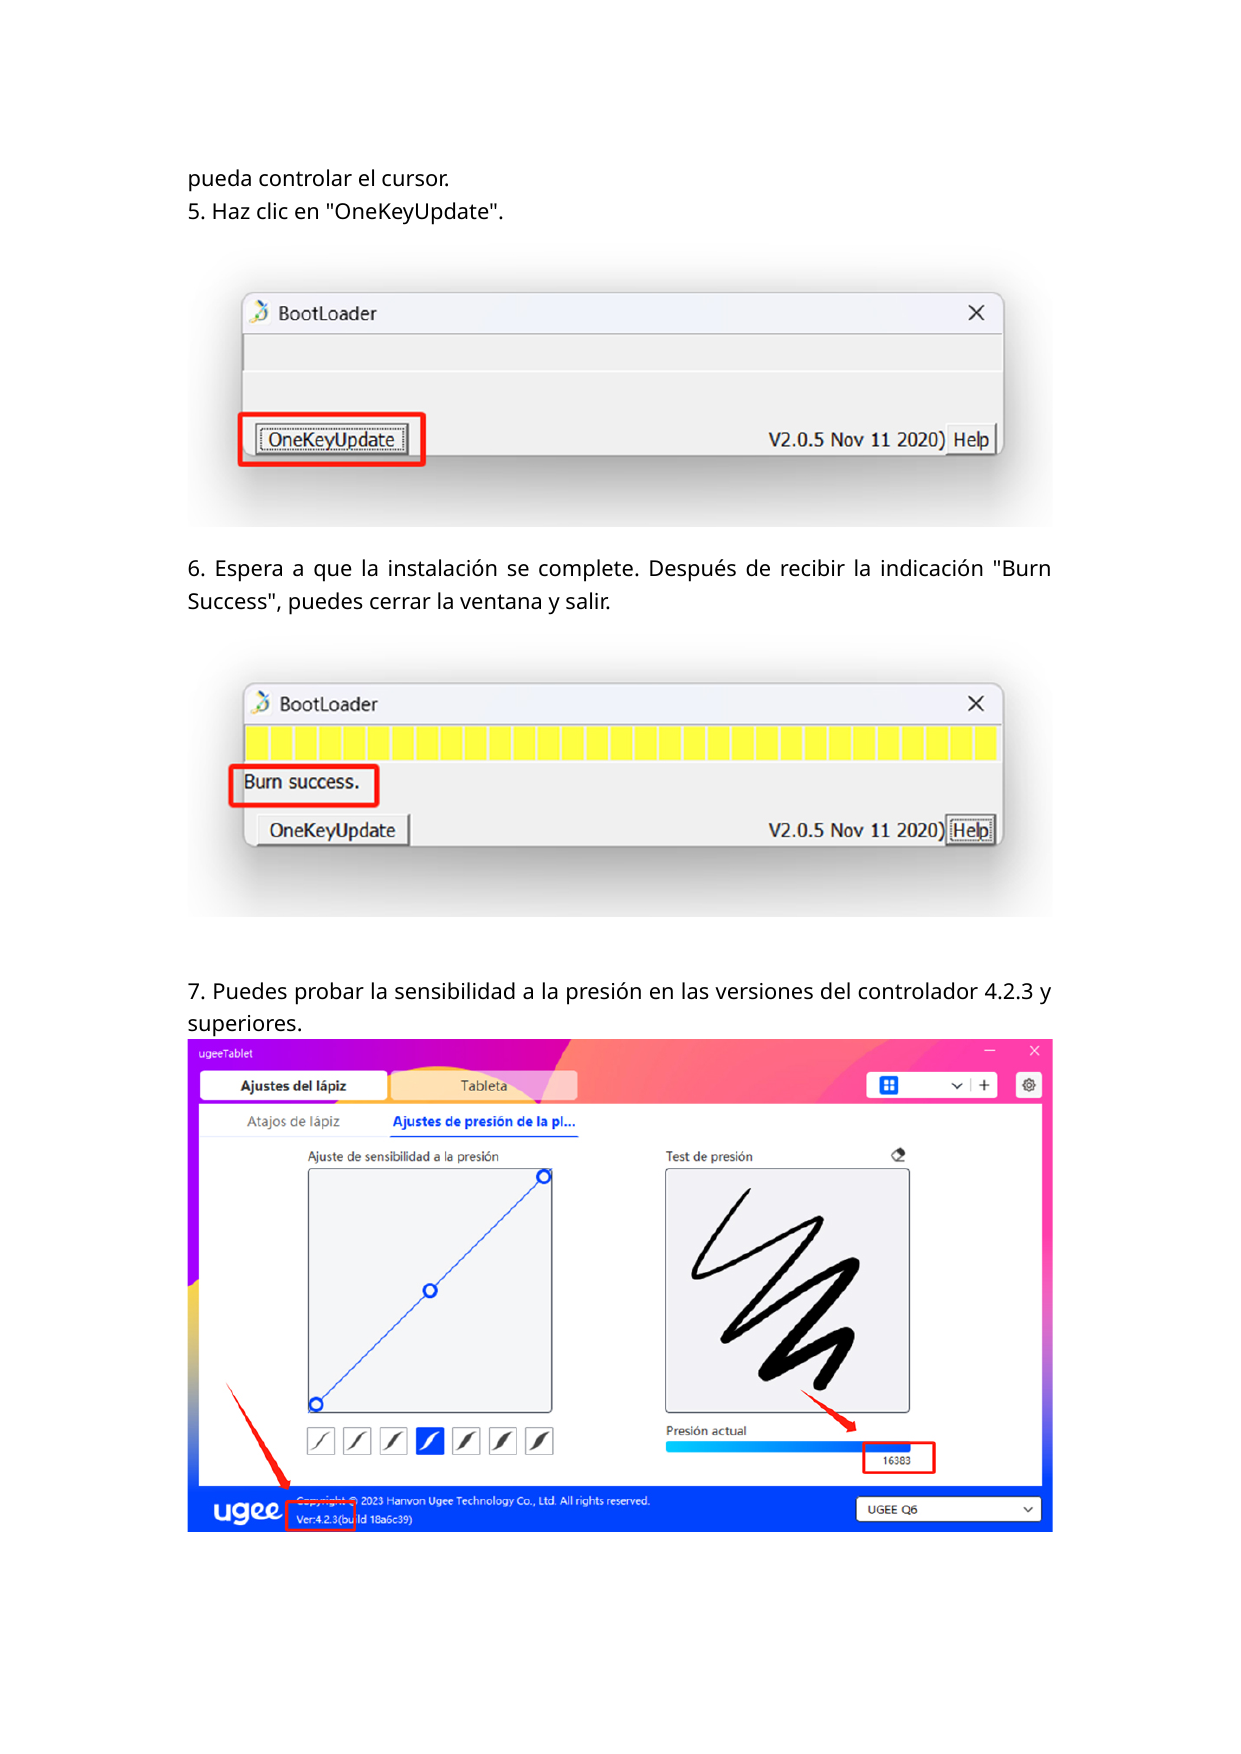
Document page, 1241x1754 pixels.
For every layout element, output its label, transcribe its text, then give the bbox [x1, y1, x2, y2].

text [187, 162, 1053, 194]
text 5. Haz clic en "OneKeyUpdate". [187, 194, 1053, 227]
text 7. Puedes probar la sensibilidad a la presión en las versiones del controlador 4.2.3 y superiores. [187, 974, 1053, 1039]
picture [187, 227, 1053, 527]
picture [187, 1039, 1053, 1532]
picture [187, 617, 1053, 917]
text 6. Espera a que la instalación se complete. Después de recibir la indicación "Burn Success", puedes cerrar la ventana y salir. [187, 552, 1053, 617]
